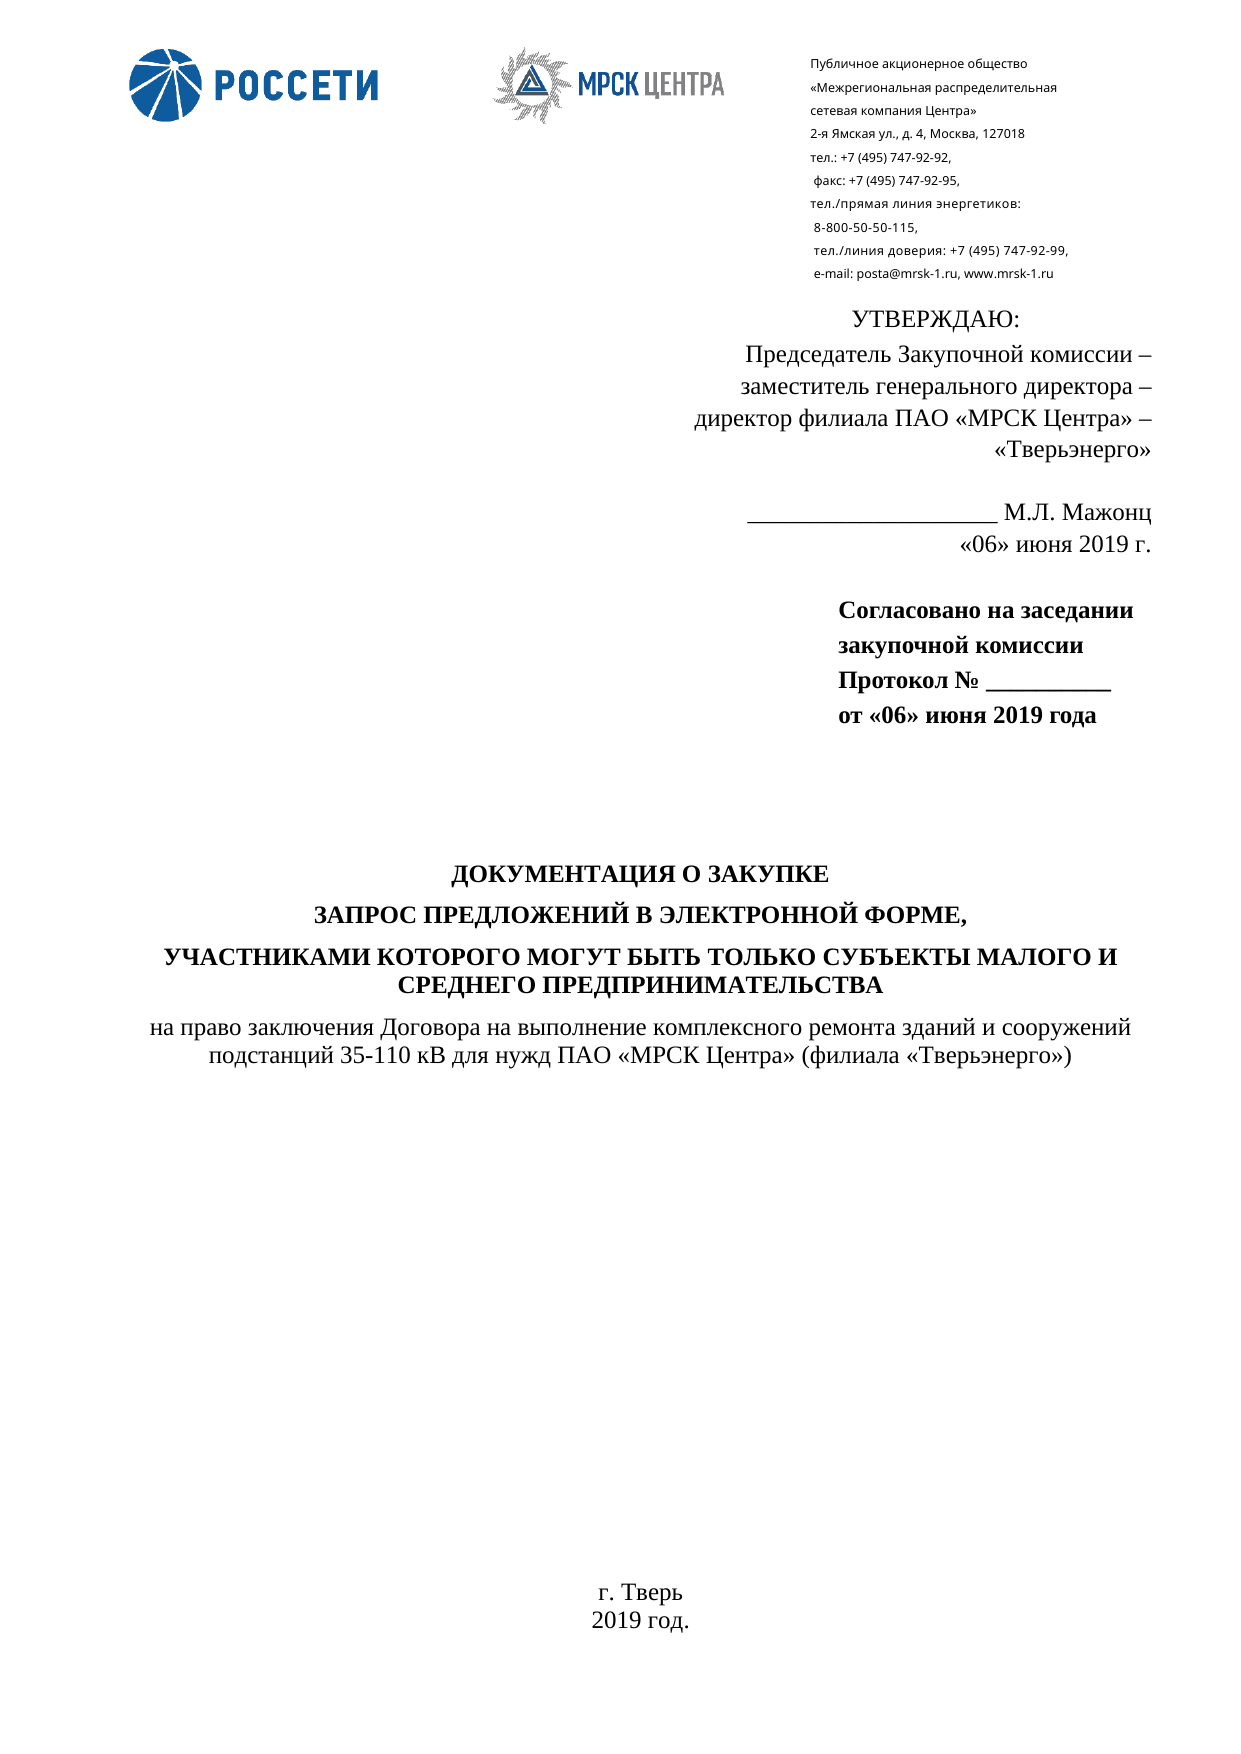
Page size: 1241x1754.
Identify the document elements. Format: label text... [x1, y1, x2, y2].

text «06» июня 2019 г. [129, 529, 1151, 558]
text от «06» июня 2019 года [838, 700, 1151, 729]
text на право заключения Договора на выполнение комплексного ремонта зданий и сооружений подстанций 35-110 кВ для нужд ПАО «МРСК Центра» (филиала «Тверьэнерго») [129, 1012, 1151, 1069]
text закупочной комиссии [838, 630, 1151, 659]
text «Тверьэнерго» [129, 434, 1151, 463]
text г. Тверь 2019 год. [129, 1577, 1151, 1634]
text Согласовано на заседании [838, 595, 1151, 624]
text ____________________ М.Л. Мажонц [129, 497, 1151, 526]
text Протокол № __________ [838, 665, 1151, 694]
picture [129, 47, 724, 124]
text директор филиала ПАО «МРСК Центра» – [129, 403, 1151, 431]
text УТВЕРЖДАЮ: [720, 304, 1151, 333]
text УЧАСТНИКАМИ КОТОРОГО МОГУТ БЫТЬ ТОЛЬКО СУБЪЕКТЫ МАЛОГО И СРЕДНЕГО ПРЕДПРИНИМАТЕЛЬСТВА [129, 942, 1151, 999]
text ДОКУМЕНТАЦИЯ О ЗАКУПКЕ [129, 859, 1151, 888]
text ЗАПРОС ПРЕДЛОЖЕНИЙ В ЭЛЕКТРОННОЙ ФОРМЕ, [129, 900, 1151, 929]
text заместитель генерального директора – [129, 371, 1151, 400]
text Председатель Закупочной комиссии – [129, 339, 1151, 368]
